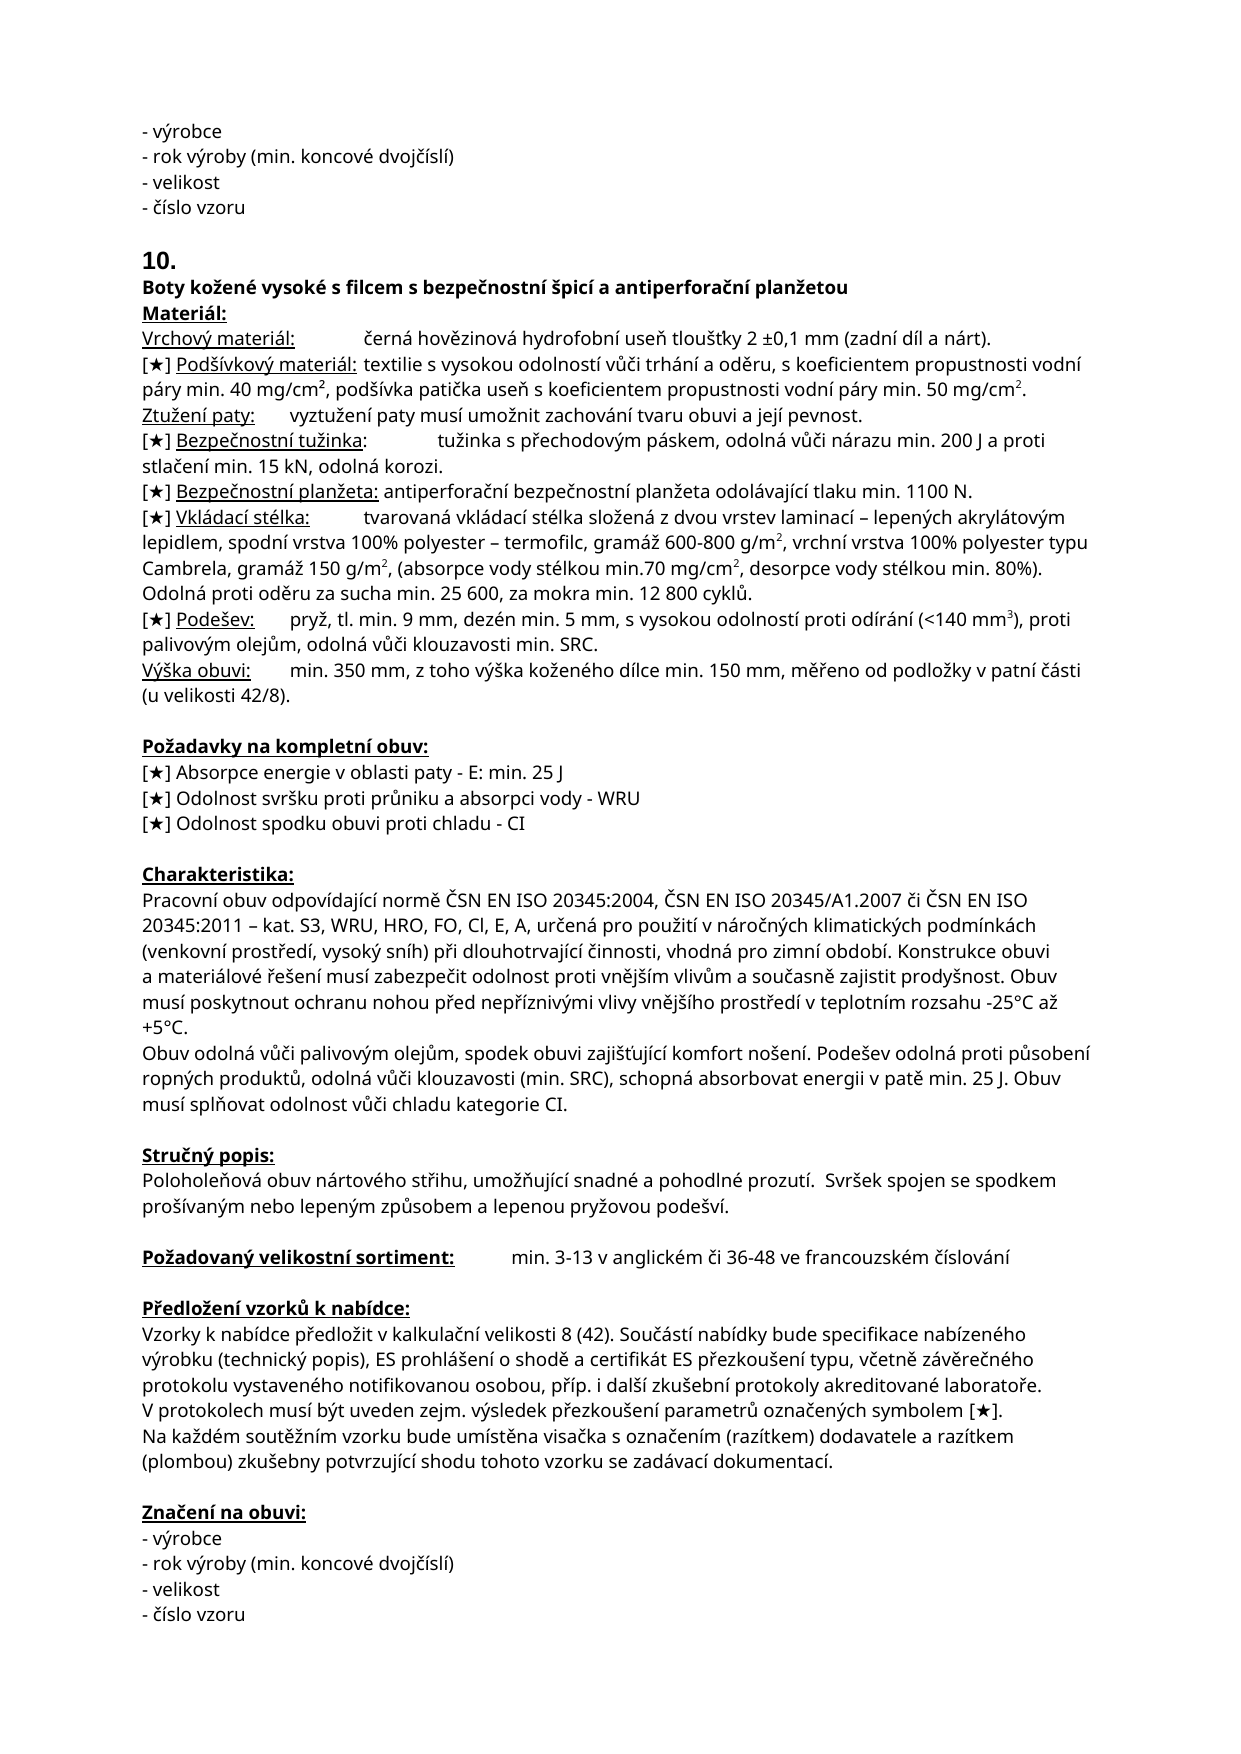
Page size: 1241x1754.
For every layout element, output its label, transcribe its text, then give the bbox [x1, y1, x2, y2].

text Vzorky k nabídce předložit v kalkulační velikosti 8 (42). Součástí nabídky bude specifikace nabízeného výrobku (technický popis), ES prohlášení o shodě a certifikát ES přezkoušení typu, včetně závěrečného protokolu vystaveného notifikovanou osobou, příp. i další zkušební protokoly akreditované laboratoře. V protokolech musí být uveden zejm. výsledek přezkoušení parametrů označených symbolem [★]. [142, 1321, 1098, 1423]
text - rok výroby (min. koncové dvojčíslí) [142, 144, 1098, 169]
text - číslo vzoru [142, 1602, 1098, 1627]
text [★] Odolnost spodku obuvi proti chladu - CI [142, 810, 1098, 836]
text Charakteristika: [142, 861, 1098, 887]
text Značení na obuvi: [142, 1499, 1098, 1525]
text - výrobce [142, 118, 1098, 144]
text Boty kožené vysoké s filcem s bezpečnostní špicí a antiperforační planžetou [142, 274, 1098, 300]
text Stručný popis: [142, 1142, 1098, 1168]
text Požadovaný velikostní sortiment: min. 3-13 v anglickém či 36-48 ve francouzském číslování [142, 1244, 1098, 1270]
text [★] Odolnost svršku proti průniku a absorpci vody - WRU [142, 785, 1098, 810]
text - velikost [142, 169, 1098, 195]
text - velikost [142, 1576, 1098, 1602]
text [★] Podešev: pryž, tl. min. 9 mm, dezén min. 5 mm, s vysokou odolností proti odírání (<140 mm3), proti palivovým olejům, odolná vůči klouzavosti min. SRC. [142, 606, 1098, 657]
text [★] Podšívkový materiál: textilie s vysokou odolností vůči trhání a oděru, s koeficientem propustnosti vodní páry min. 40 mg/cm², podšívka patička useň s koeficientem propustnosti vodní páry min. 50 mg/cm2. [142, 351, 1098, 402]
text - rok výroby (min. koncové dvojčíslí) [142, 1551, 1098, 1576]
text Obuv odolná vůči palivovým olejům, spodek obuvi zajišťující komfort nošení. Podešev odolná proti působení ropných produktů, odolná vůči klouzavosti (min. SRC), schopná absorbovat energii v patě min. 25 J. Obuv musí splňovat odolnost vůči chladu kategorie CI. [142, 1040, 1098, 1117]
text Předložení vzorků k nabídce: [142, 1295, 1098, 1321]
text - výrobce [142, 1525, 1098, 1551]
text [★] Absorpce energie v oblasti paty - E: min. 25 J [142, 759, 1098, 785]
text Vrchový materiál: černá hovězinová hydrofobní useň tloušťky 2 ±0,1 mm (zadní díl a nárt). [142, 326, 1098, 351]
text [★] Vkládací stélka: tvarovaná vkládací stélka složená z dvou vrstev laminací – lepených akrylátovým lepidlem, spodní vrstva 100% polyester – termofilc, gramáž 600-800 g/m2, vrchní vrstva 100% polyester typu Cambrela, gramáž 150 g/m2, (absorpce vody stélkou min.70 mg/cm2, desorpce vody stélkou min. 80%). Odolná proti oděru za sucha min. 25 600, za mokra min. 12 800 cyklů. [142, 504, 1098, 606]
text Materiál: [142, 300, 1098, 326]
text Ztužení paty: vyztužení paty musí umožnit zachování tvaru obuvi a její pevnost. [142, 402, 1098, 428]
text [★] Bezpečnostní planžeta: antiperforační bezpečnostní planžeta odolávající tlaku min. 1100 N. [142, 479, 1098, 504]
text Poloholeňová obuv nártového střihu, umožňující snadné a pohodlné prozutí. Svršek spojen se spodkem prošívaným nebo lepeným způsobem a lepenou pryžovou podešví. [142, 1168, 1098, 1219]
text Na každém soutěžním vzorku bude umístěna visačka s označením (razítkem) dodavatele a razítkem (plombou) zkušebny potvrzující shodu tohoto vzorku se zadávací dokumentací. [142, 1423, 1098, 1474]
text Pracovní obuv odpovídající normě ČSN EN ISO 20345:2004, ČSN EN ISO 20345/A1.2007 či ČSN EN ISO 20345:2011 – kat. S3, WRU, HRO, FO, Cl, E, A, určená pro použití v náročných klimatických podmínkách (venkovní prostředí, vysoký sníh) při dlouhotrvající činnosti, vhodná pro zimní období. Konstrukce obuvi a materiálové řešení musí zabezpečit odolnost proti vnějším vlivům a současně zajistit prodyšnost. Obuv musí poskytnout ochranu nohou před nepříznivými vlivy vnějšího prostředí v teplotním rozsahu -25°C až +5°C. [142, 887, 1098, 1040]
text [★] Bezpečnostní tužinka: tužinka s přechodovým páskem, odolná vůči nárazu min. 200 J a proti stlačení min. 15 kN, odolná korozi. [142, 428, 1098, 479]
text - číslo vzoru [142, 195, 1098, 220]
text Požadavky na kompletní obuv: [142, 734, 1098, 759]
text Výška obuvi: min. 350 mm, z toho výška koženého dílce min. 150 mm, měřeno od podložky v patní části (u velikosti 42/8). [142, 657, 1098, 708]
